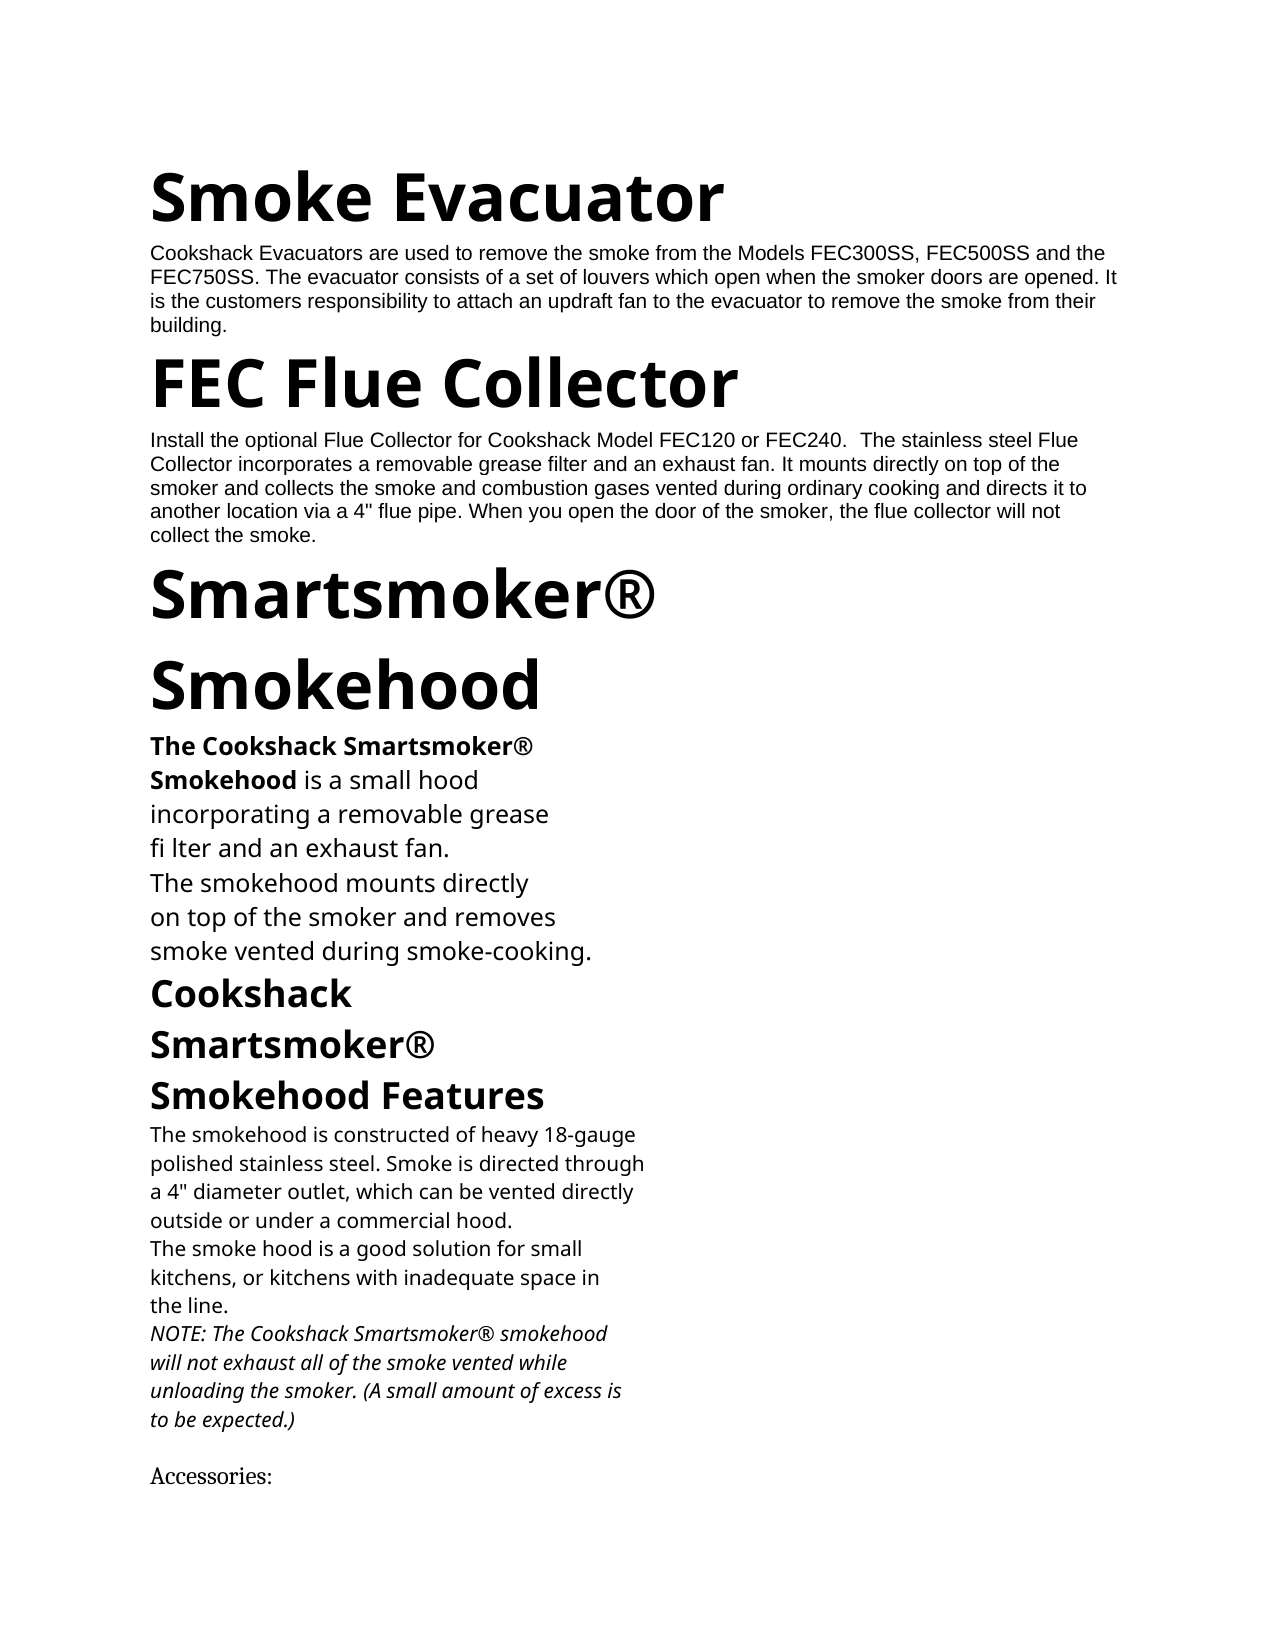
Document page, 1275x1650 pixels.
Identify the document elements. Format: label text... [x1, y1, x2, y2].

text Smoke Evacuator [150, 150, 1125, 241]
text Smartsmoker® [150, 547, 1125, 638]
text FEC Flue Collector [150, 337, 1125, 427]
text Smokehood Features [150, 1069, 1125, 1121]
text polished stainless steel. Smoke is directed through [150, 1149, 1125, 1177]
text Cookshack Evacuators are used to remove the smoke from the Models FEC300SS, FEC500SS and the FEC750SS. The evacuator consists of a set of louvers which open when the smoker doors are opened. It is the customers responsibility to attach an updraft fan to the evacuator to remove the smoke from their building. [228, 241, 1125, 337]
text kitchens, or kitchens with inadequate space in [150, 1263, 1125, 1291]
text will not exhaust all of the smoke vented while [150, 1348, 1125, 1376]
text The smokehood is constructed of heavy 18-gauge [150, 1121, 1125, 1149]
text outside or under a commercial hood. [150, 1206, 1125, 1234]
text Accessories: [150, 1462, 1125, 1491]
text Smokehood [150, 638, 1125, 729]
text Cookshack [150, 967, 1125, 1018]
text smoke vented during smoke-cooking. [150, 933, 1125, 967]
text NOTE: The Cookshack Smartsmoker® smokehood [150, 1319, 1125, 1348]
text Smokehood is a small hood [150, 763, 1125, 797]
text a 4" diameter outlet, which can be vented directly [150, 1177, 1125, 1206]
text Install the optional Flue Collector for Cookshack Model FEC120 or FEC240. The stainless steel Flue Collector incorporates a removable grease filter and an exhaust fan. It mounts directly on top of the smoker and collects the smoke and combustion gases vented during ordinary cooking and directs it to another location via a 4" flue pipe. When you open the door of the smoker, the flue collector will not collect the smoke. [150, 427, 1125, 547]
text the line. [150, 1291, 1125, 1319]
text The Cookshack Smartsmoker® [150, 729, 1125, 763]
text The smokehood mounts directly [150, 865, 1125, 899]
text Smartsmoker® [150, 1018, 1125, 1069]
text to be expected.) [150, 1405, 1125, 1433]
text incorporating a removable grease [150, 797, 1125, 831]
text unloading the smoker. (A small amount of excess is [150, 1376, 1125, 1405]
text on top of the smoker and removes [150, 899, 1125, 933]
text fi lter and an exhaust fan. [150, 831, 1125, 865]
text The smoke hood is a good solution for small [150, 1234, 1125, 1263]
